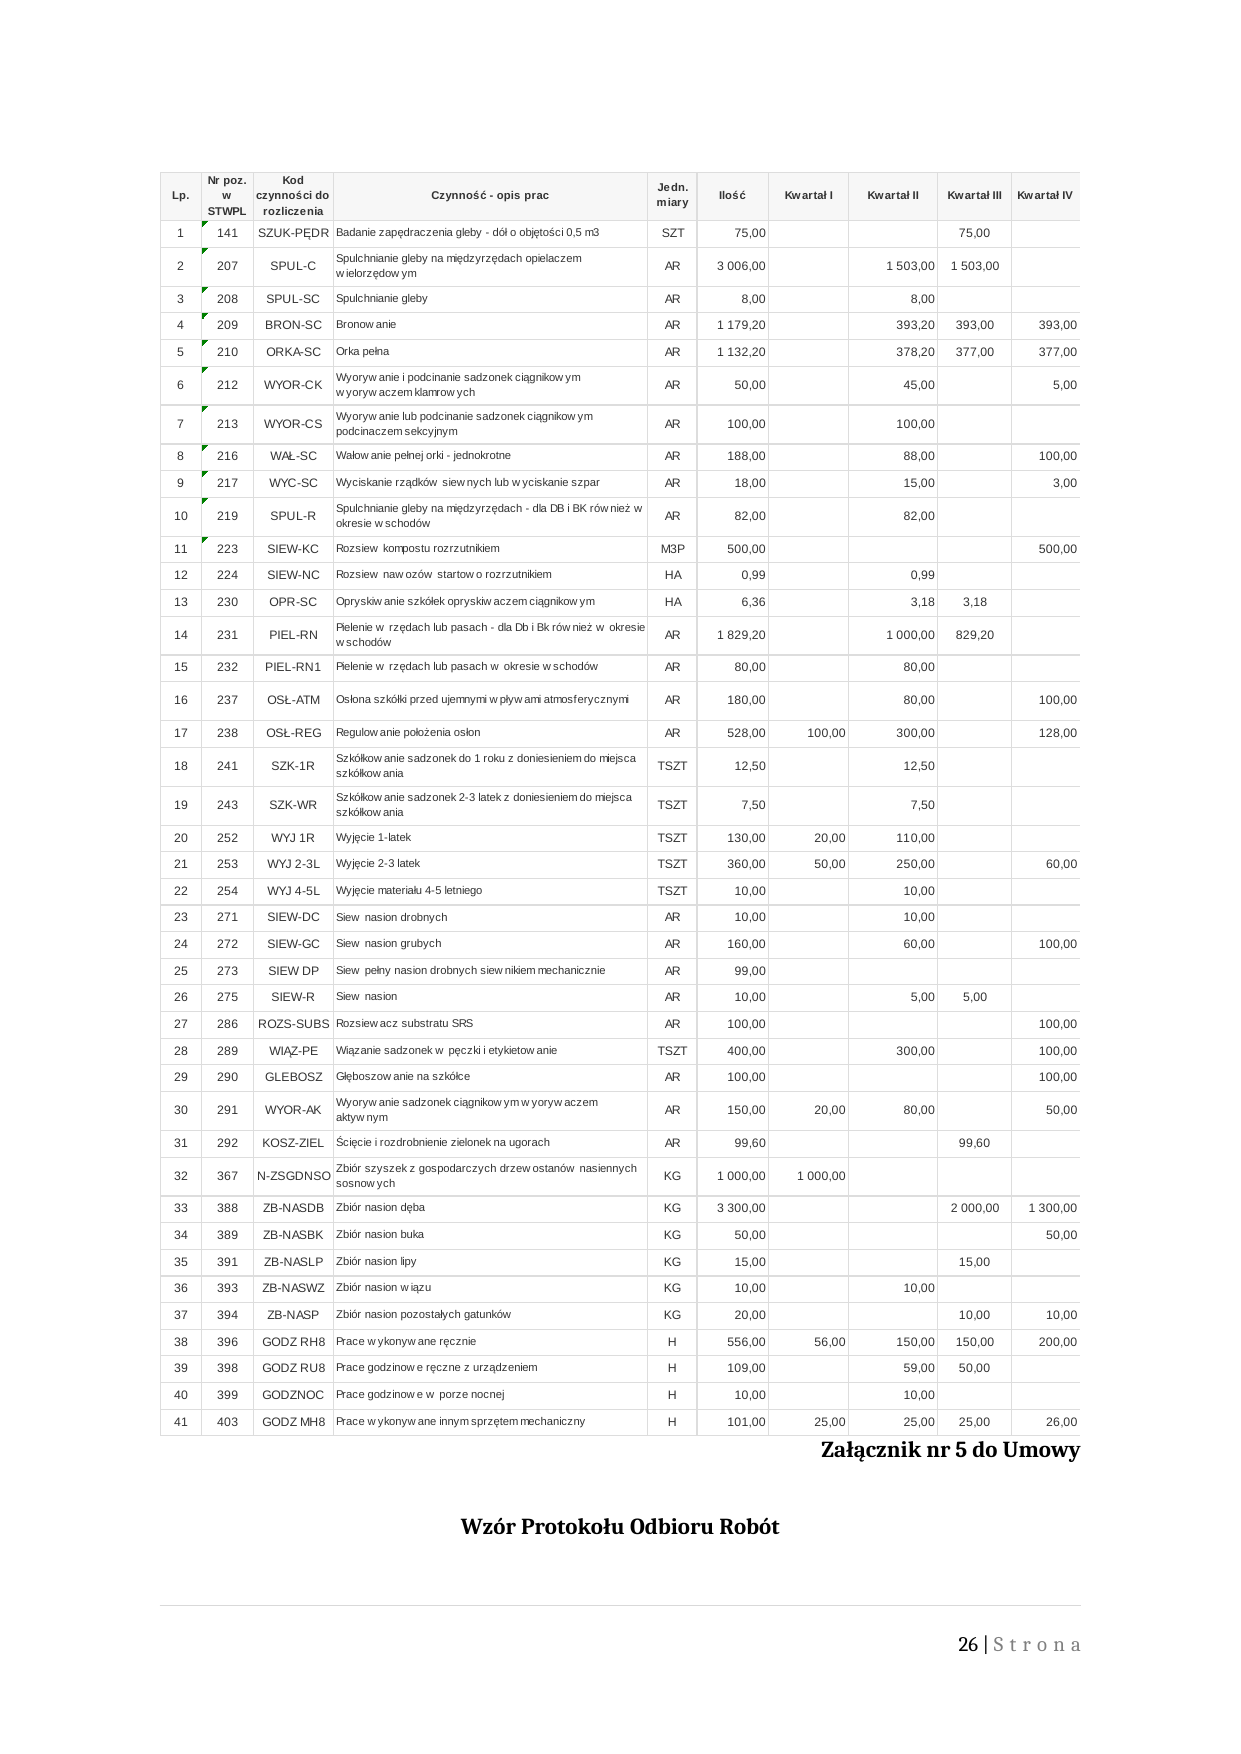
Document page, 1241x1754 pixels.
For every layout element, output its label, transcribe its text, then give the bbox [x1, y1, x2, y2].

text Załącznik nr 5 do Umowy [159, 172, 1081, 1463]
text Wzór Protokołu Odbioru Robót [159, 1514, 1081, 1540]
